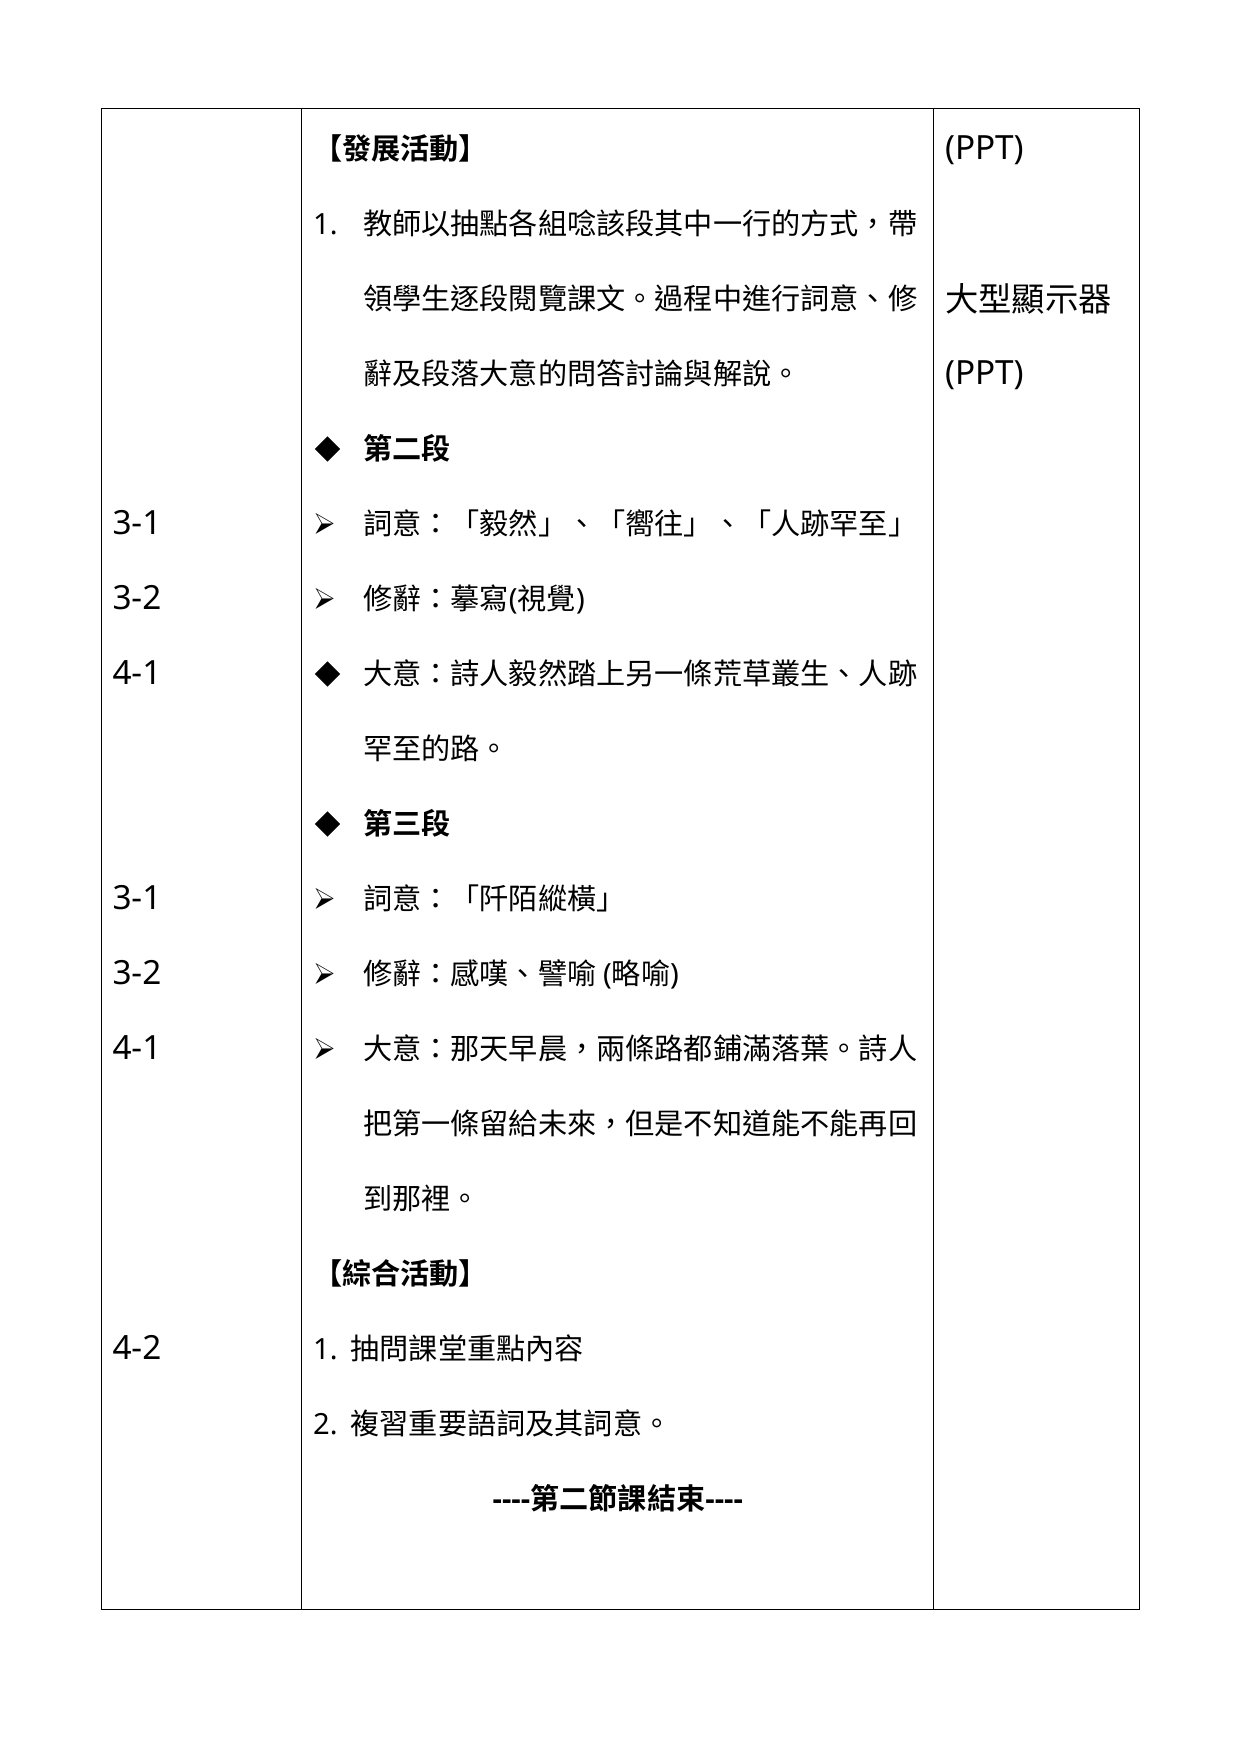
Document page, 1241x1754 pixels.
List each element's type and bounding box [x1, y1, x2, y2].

table_cell [102, 109, 301, 1609]
table_cell [302, 109, 933, 1609]
table_cell [934, 109, 1139, 1609]
